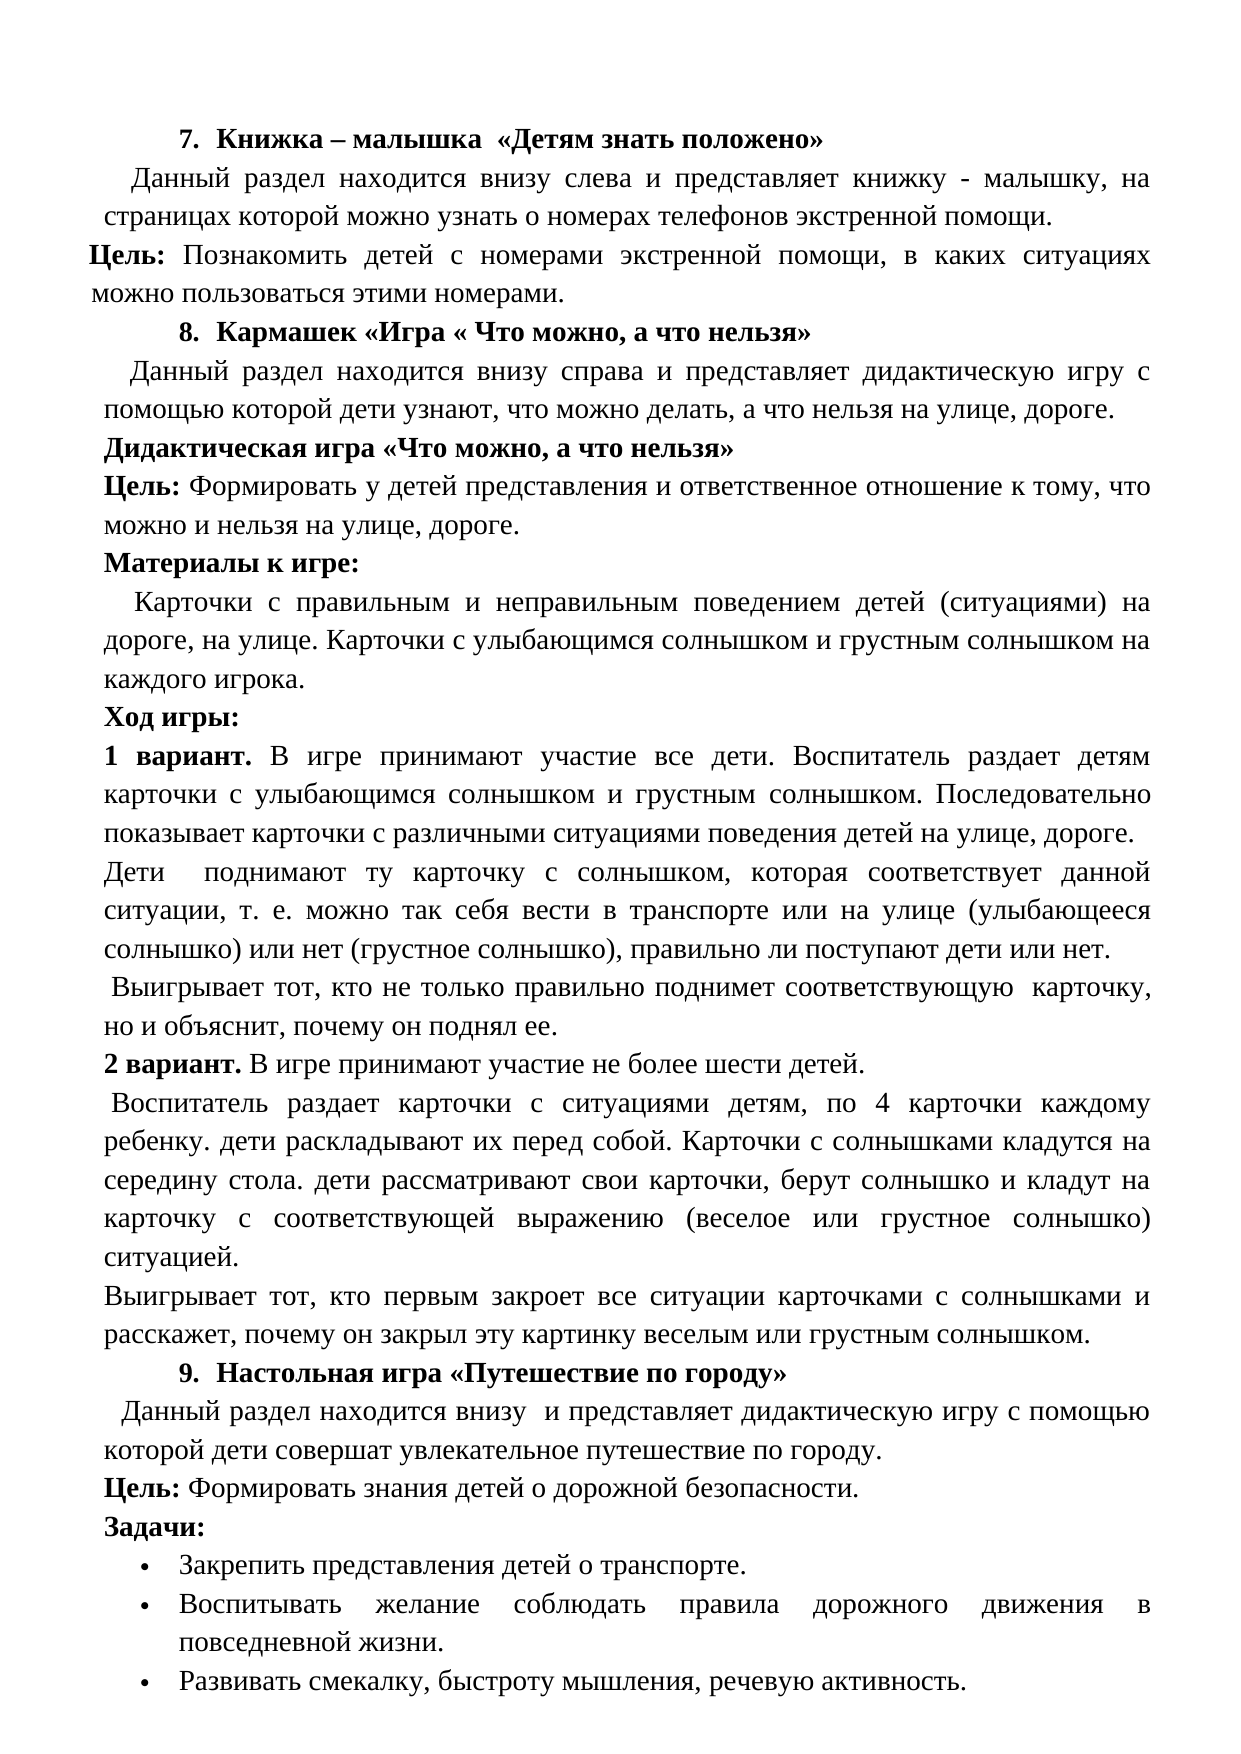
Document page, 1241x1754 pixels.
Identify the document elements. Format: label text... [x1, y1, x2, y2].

list Цель: Познакомить детей с номерами экстренной помощи, в каких ситуациях можно пользоваться этими номерами. [89, 237, 1152, 309]
list Закрепить представления детей о транспорте. [141, 1547, 1152, 1581]
text Выигрывает тот, кто не только правильно поднимет соответствующую карточку, но и объяснит, почему он поднял ее. [103, 969, 1152, 1041]
text Дидактическая игра «Что можно, а что нельзя» [103, 430, 1152, 463]
text Данный раздел находится внизу справа и представляет дидактическую игру с помощью которой дети узнают, что можно делать, а что нельзя на улице, дороге. [103, 353, 1152, 425]
text Карточки с правильным и неправильным поведением детей (ситуациями) на дороге, на улице. Карточки с улыбающимся солнышком и грустным солнышком на каждого игрока. [103, 584, 1152, 694]
list Воспитывать желание соблюдать правила дорожного движения в повседневной жизни. [141, 1586, 1152, 1658]
text Выигрывает тот, кто первым закроет все ситуации карточками с солнышками и расскажет, почему он закрыл эту картинку веселым или грустным солнышком. [103, 1278, 1152, 1350]
text Материалы к игре: [103, 545, 1152, 579]
text Данный раздел находится внизу слева и представляет книжку - малышку, на страницах которой можно узнать о номерах телефонов экстренной помощи. [103, 160, 1152, 232]
text 1 вариант. В игре принимают участие все дети. Воспитатель раздает детям карточки с улыбающимся солнышком и грустным солнышком. Последовательно показывает карточки с различными ситуациями поведения детей на улице, дороге. [103, 738, 1152, 849]
text Цель: Формировать у детей представления и ответственное отношение к тому, что можно и нельзя на улице, дороге. [103, 468, 1152, 540]
text 2 вариант. В игре принимают участие не более шести детей. [103, 1046, 1152, 1080]
text Дети поднимают ту карточку с солнышком, которая соответствует данной ситуации, т. е. можно так себя вести в транспорте или на улице (улыбающееся солнышко) или нет (грустное солнышко), правильно ли поступают дети или нет. [103, 854, 1152, 964]
list Книжка – малышка «Детям знать положено» [178, 121, 1152, 155]
text Данный раздел находится внизу и представляет дидактическую игру с помощью которой дети совершат увлекательное путешествие по городу. [103, 1393, 1152, 1465]
list Развивать смекалку, быстроту мышления, речевую активность. [141, 1663, 1152, 1697]
list Кармашек «Игра « Что можно, а что нельзя» [178, 314, 1152, 348]
text Воспитатель раздает карточки с ситуациями детям, по 4 карточки каждому ребенку. дети раскладывают их перед собой. Карточки с солнышками кладутся на середину стола. дети рассматривают свои карточки, берут солнышко и кладут на карточку с соответствующей выражению (веселое или грустное солнышко) ситуацией. [103, 1085, 1152, 1273]
text Ход игры: [103, 699, 1152, 733]
list Настольная игра «Путешествие по городу» [178, 1355, 1152, 1388]
text Задачи: [103, 1509, 1152, 1542]
text Цель: Формировать знания детей о дорожной безопасности. [103, 1470, 1152, 1504]
